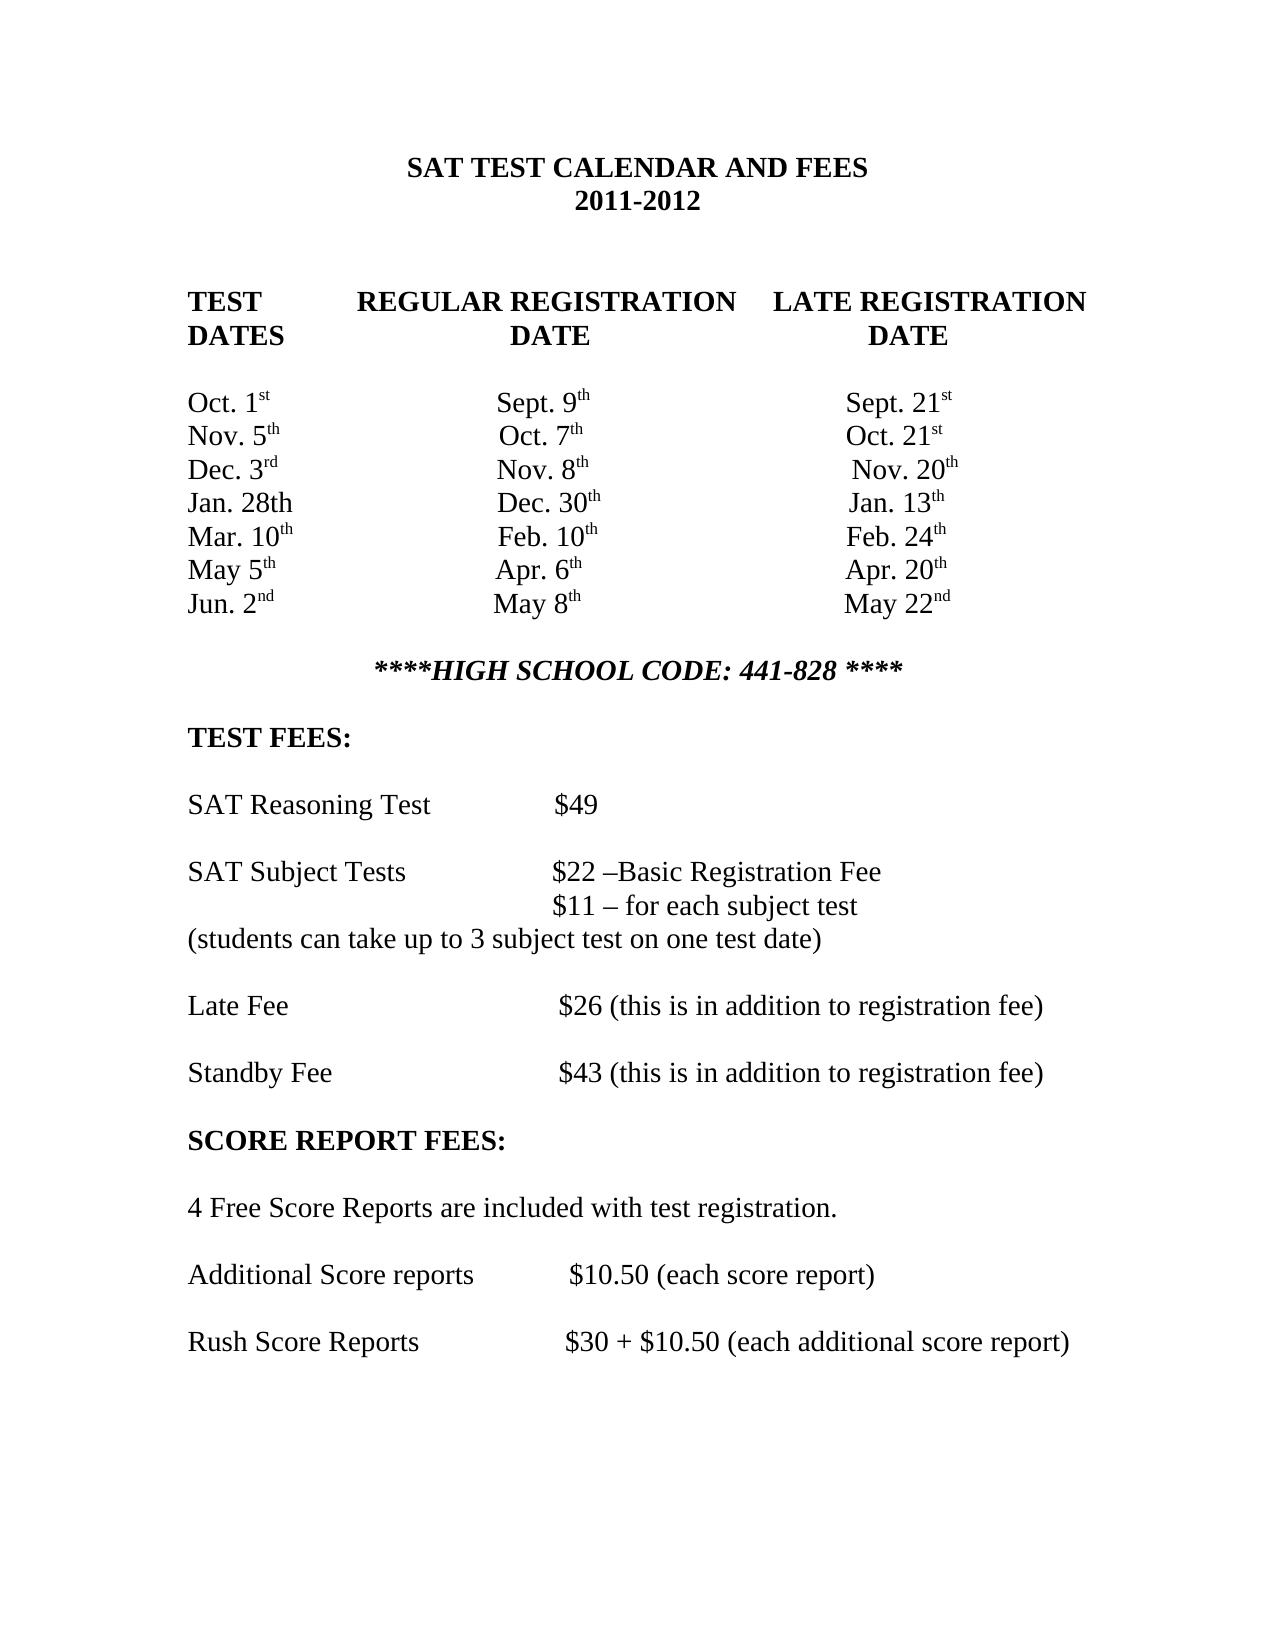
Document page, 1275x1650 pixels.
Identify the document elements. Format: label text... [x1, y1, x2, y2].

text SAT TEST CALENDAR AND FEES [187, 150, 1087, 183]
text Nov. 5th Oct. 7th Oct. 21st [187, 418, 1087, 452]
text Jan. 28th Dec. 30th Jan. 13th [187, 485, 1087, 519]
text (students can take up to 3 subject test on one test date) [187, 921, 1087, 955]
text 2011-2012 [187, 183, 1087, 217]
text Standby Fee $43 (this is in addition to registration fee) [187, 1056, 1087, 1089]
text May 5th Apr. 6th Apr. 20th [187, 552, 1087, 586]
text Rush Score Reports $30 + $10.50 (each additional score report) [187, 1324, 1087, 1357]
text Mar. 10th Feb. 10th Feb. 24th [187, 519, 1087, 552]
text Dec. 3rd Nov. 8th Nov. 20th [187, 452, 1087, 485]
text Additional Score reports $10.50 (each score report) [187, 1257, 1087, 1290]
text Late Fee $26 (this is in addition to registration fee) [187, 988, 1087, 1022]
text TEST REGULAR REGISTRATION LATE REGISTRATION [187, 284, 1087, 318]
text $11 – for each subject test [187, 888, 1087, 921]
text 4 Free Score Reports are included with test registration. [187, 1190, 1087, 1223]
text Oct. 1st Sept. 9th Sept. 21st [187, 385, 1087, 418]
text ****HIGH SCHOOL CODE: 441-828 **** [187, 653, 1087, 687]
text SAT Subject Tests $22 –Basic Registration Fee [187, 854, 1087, 888]
text Jun. 2nd May 8th May 22nd [187, 586, 1087, 619]
text TEST FEES: [187, 720, 1087, 754]
text SCORE REPORT FEES: [187, 1123, 1087, 1156]
text DATES DATE DATE [187, 318, 1087, 351]
text SAT Reasoning Test $49 [187, 787, 1087, 821]
